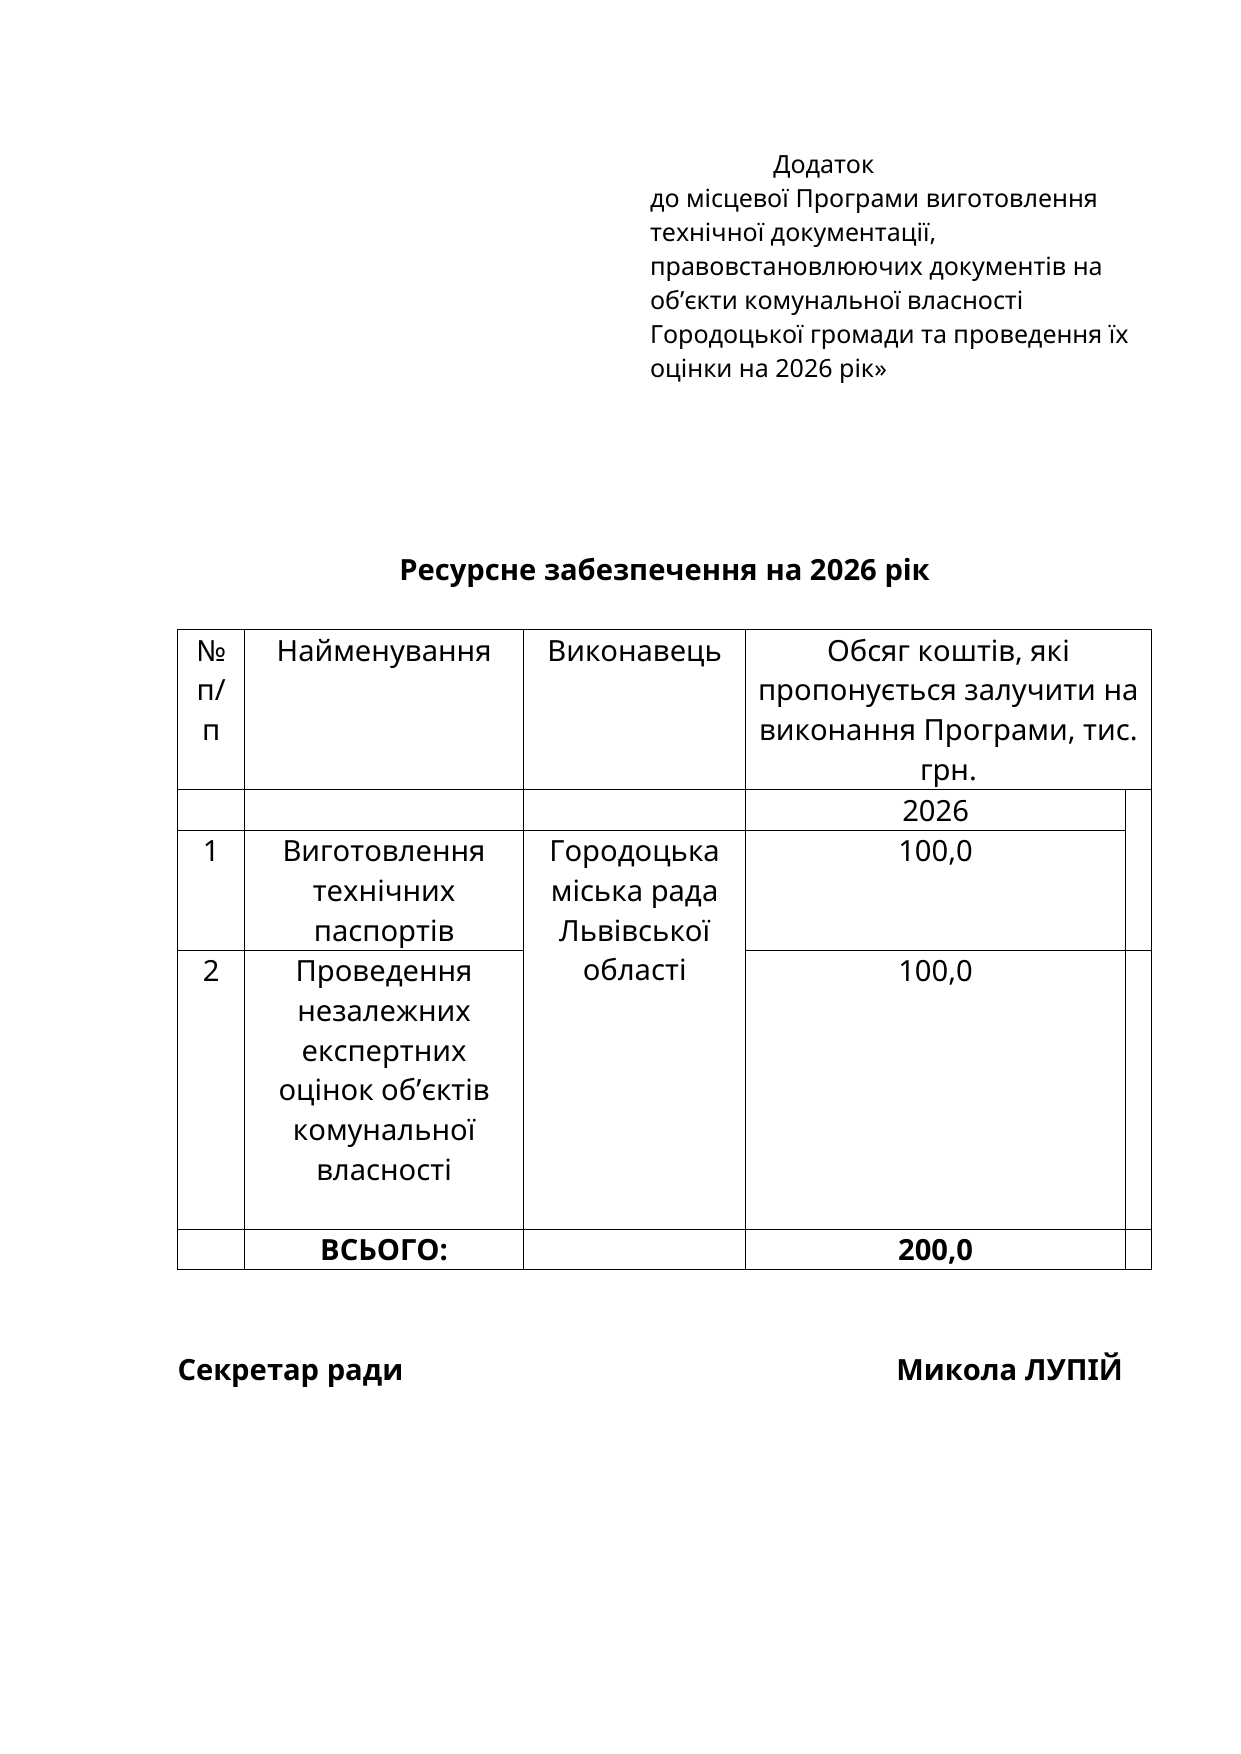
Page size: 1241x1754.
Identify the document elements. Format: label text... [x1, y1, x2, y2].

table_cell 2026 [746, 790, 1125, 829]
text Ресурсне забезпечення на 2026 рік [177, 549, 1152, 589]
table_cell [1126, 790, 1151, 829]
text до місцевої Програми виготовлення технічної документації, правовстановлюючих документів на об’єкти комунальної власності Городоцької громади та проведення їх оцінки на 2026 рік» [650, 181, 1152, 385]
table_cell 1 [178, 831, 244, 949]
table_cell [1126, 830, 1151, 949]
table_cell [178, 790, 244, 829]
table_header Виконавець [524, 630, 745, 789]
table_cell [524, 1230, 745, 1269]
text Додаток [650, 146, 1152, 181]
table_cell [245, 790, 523, 829]
table_cell [524, 790, 745, 829]
table_cell 100,0 [746, 831, 1125, 949]
table_cell [1126, 951, 1151, 1228]
table_header № п/п [178, 630, 244, 789]
table_cell [178, 1230, 244, 1269]
table_header Обсяг коштів, які пропонується залучити на виконання Програми, тис. грн. [746, 630, 1151, 789]
table_cell 2 [178, 951, 244, 1228]
table_cell 200,0 [746, 1230, 1125, 1269]
table_header Найменування [245, 630, 523, 789]
table_cell Проведення незалежних експертних оцінок об’єктів комунальної власності [245, 951, 523, 1228]
table_cell Городоцька міська рада Львівської області [524, 831, 745, 1228]
table_cell ВСЬОГО: [245, 1230, 523, 1269]
table_cell 100,0 [746, 951, 1125, 1228]
table_cell [1126, 1230, 1151, 1269]
text Секретар ради Микола ЛУПІЙ [177, 1349, 1181, 1389]
table_cell Виготовлення технічних паспортів [245, 831, 523, 949]
